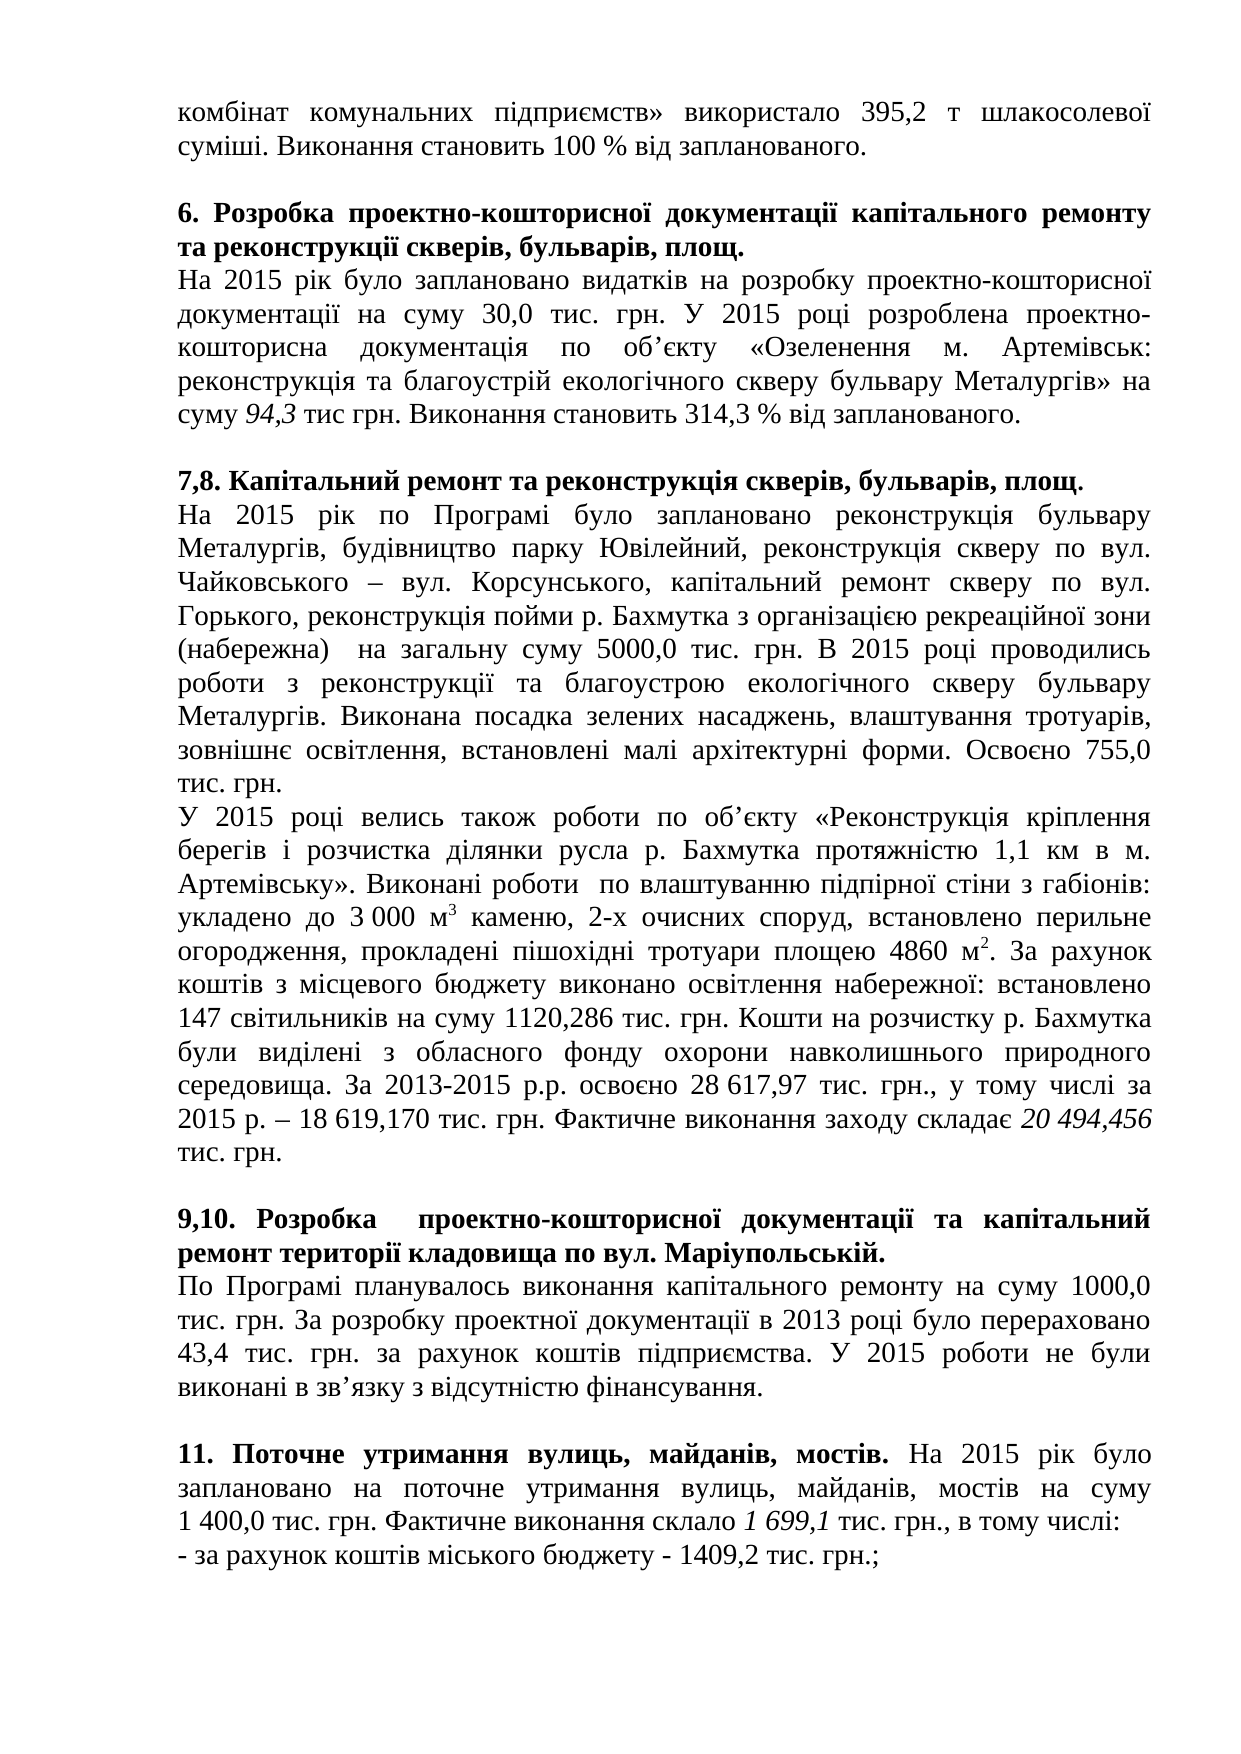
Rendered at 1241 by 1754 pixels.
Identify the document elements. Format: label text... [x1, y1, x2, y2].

list На 2015 рік було заплановано видатків на розробку проектно-кошторисної документації на суму 30,0 тис. грн. У 2015 році розроблена проектно-кошторисна документація по об’єкту «Озеленення м. Артемівськ: реконструкція та благоустрій екологічного скверу бульвару Металургів» на суму 94,3 тис грн. Виконання становить 314,3 % від запланованого. [177, 262, 1152, 430]
list 7,8. Капітальний ремонт та реконструкція скверів, бульварів, площ. [177, 463, 1152, 497]
list 11. Поточне утримання вулиць, майданів, мостів. На 2015 рік було заплановано на поточне утримання вулиць, майданів, мостів на суму 1 400,0 тис. грн. Фактичне виконання склало 1 699,1 тис. грн., в тому числі: [177, 1436, 1152, 1537]
list - за рахунок коштів міського бюджету - 1409,2 тис. грн.; [177, 1537, 1152, 1570]
text 9,10. Розробка проектно-кошторисної документації та капітальний ремонт території кладовища по вул. Маріупольській. [177, 1201, 1152, 1268]
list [177, 94, 1152, 162]
list 6. Розробка проектно-кошторисної документації капітального ремонту та реконструкції скверів, бульварів, площ. [177, 195, 1152, 262]
list На 2015 рік по Програмі було заплановано реконструкція бульвару Металургів, будівництво парку Ювілейний, реконструкція скверу по вул. Чайковського – вул. Корсунського, капітальний ремонт скверу по вул. Горького, реконструкція пойми р. Бахмутка з організацією рекреаційної зони (набережна) на загальну суму 5000,0 тис. грн. В 2015 році проводились роботи з реконструкції та благоустрою екологічного скверу бульвару Металургів. Виконана посадка зелених насаджень, влаштування тротуарів, зовнішнє освітлення, встановлені малі архітектурні форми. Освоєно 755,0 тис. грн. [177, 497, 1152, 799]
text По Програмі планувалось виконання капітального ремонту на суму 1000,0 тис. грн. За розробку проектної документації в 2013 році було перераховано 43,4 тис. грн. за рахунок коштів підприємства. У 2015 роботи не були виконані в зв’язку з відсутністю фінансування. [177, 1268, 1152, 1403]
list У 2015 році велись також роботи по об’єкту «Реконструкція кріплення берегів і розчистка ділянки русла р. Бахмутка протяжністю в м. Артемівську». Виконані роботи по влаштуванню підпірної стіни з габіонів: укладено до 3 000 м3 каменю, 2-х очисних споруд, встановлено перильне огородження, прокладені пішохідні тротуари площею 4860 м2. За рахунок коштів з місцевого бюджету виконано освітлення набережної: встановлено 147 світильників на суму 1120,286 тис. грн. Кошти на розчистку р. Бахмутка були виділені з обласного фонду охорони навколишнього природного середовища. За 2013-2015 р.р. освоєно 28 617,97 тис. грн., у тому числі за 2015 р. – 18 619,170 тис. грн. Фактичне виконання заходу складає 20 494,456 тис. грн. [177, 799, 1152, 1168]
